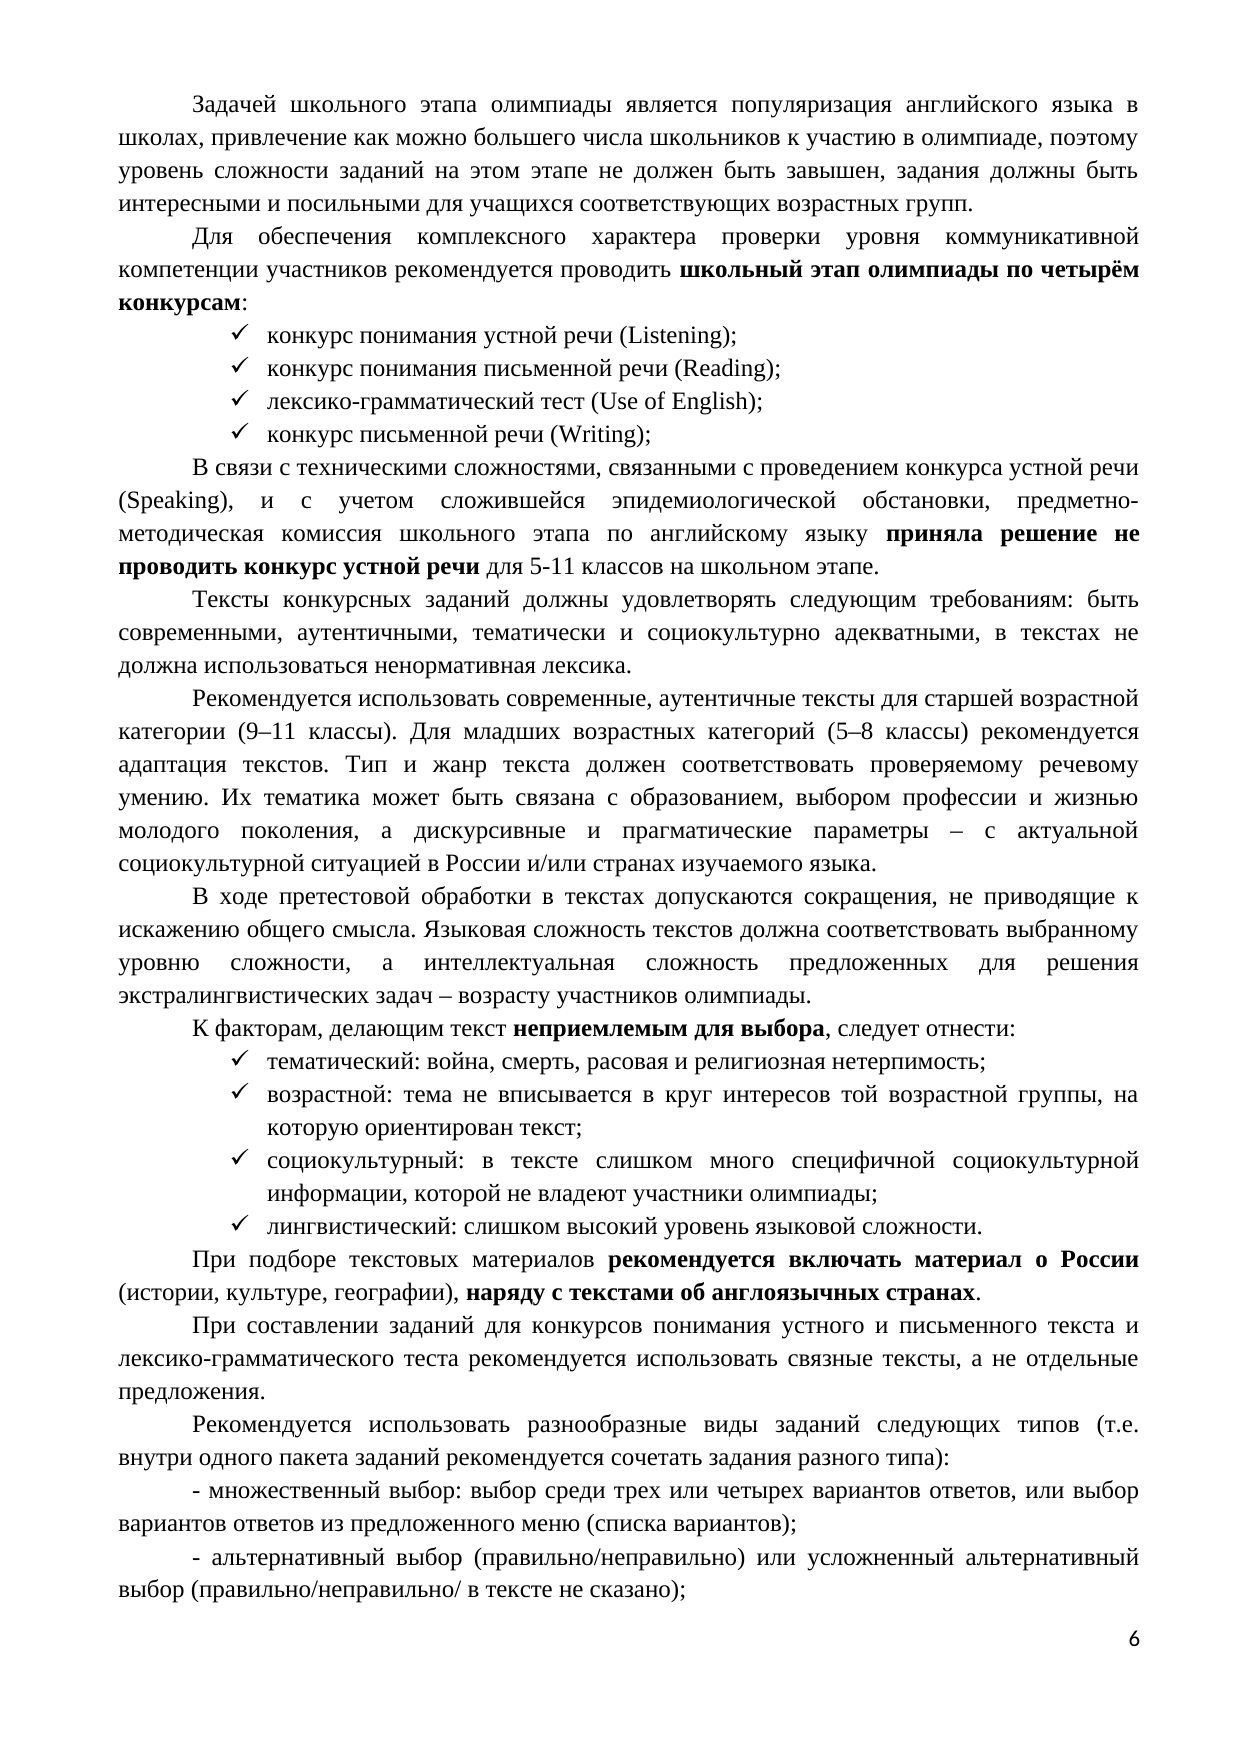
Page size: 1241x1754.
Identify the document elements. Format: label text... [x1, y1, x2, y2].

text Для обеспечения комплексного характера проверки уровня коммуникативной компетенции участников рекомендуется проводить школьный этап олимпиады по четырём конкурсам: [118, 221, 1140, 316]
text При составлении заданий для конкурсов понимания устного и письменного текста и лексико-грамматического теста рекомендуется использовать связные тексты, а не отдельные предложения. [118, 1310, 1140, 1405]
text К факторам, делающим текст неприемлемым для выбора, следует отнести: [118, 1013, 1140, 1042]
text - альтернативный выбор (правильно/неправильно) или усложненный альтернативный выбор (правильно/неправильно/ в тексте не сказано); [118, 1542, 1140, 1603]
list лексико-грамматический тест (Use of English); [229, 386, 1140, 414]
list лингвистический: слишком высокий уровень языковой сложности. [229, 1211, 1140, 1240]
text Рекомендуется использовать современные, аутентичные тексты для старшей возрастной категории (9–11 классы). Для младших возрастных категорий (5–8 классы) рекомендуется адаптация текстов. Тип и жанр текста должен соответствовать проверяемому речевому умению. Их тематика может быть связана с образованием, выбором профессии и жизнью молодого поколения, а дискурсивные и прагматические параметры – с актуальной социокультурной ситуацией в России и/или странах изучаемого языка. [118, 683, 1140, 877]
list конкурс понимания письменной речи (Reading); [229, 353, 1140, 382]
list конкурс понимания устной речи (Listening); [229, 320, 1140, 348]
text Задачей школьного этапа олимпиады является популяризация английского языка в школах, привлечение как можно большего числа школьников к участию в олимпиаде, поэтому уровень сложности заданий на этом этапе не должен быть завышен, задания должны быть интересными и посильными для учащихся соответствующих возрастных групп. [118, 89, 1140, 216]
list возрастной: тема не вписывается в круг интересов той возрастной группы, на которую ориентирован текст; [229, 1079, 1140, 1141]
text При подборе текстовых материалов рекомендуется включать материал о России (истории, культуре, географии), наряду с текстами об англоязычных странах. [118, 1244, 1140, 1306]
list тематический: война, смерть, расовая и религиозная нетерпимость; [229, 1046, 1140, 1075]
list социокультурный: в тексте слишком много специфичной социокультурной информации, которой не владеют участники олимпиады; [229, 1145, 1140, 1207]
text В ходе претестовой обработки в текстах допускаются сокращения, не приводящие к искажению общего смысла. Языковая сложность текстов должна соответствовать выбранному уровню сложности, а интеллектуальная сложность предложенных для решения экстралингвистических задач – возрасту участников олимпиады. [118, 881, 1140, 1009]
text Рекомендуется использовать разнообразные виды заданий следующих типов (т.е. внутри одного пакета заданий рекомендуется сочетать задания разного типа): [118, 1409, 1140, 1471]
list конкурс письменной речи (Writing); [229, 419, 1140, 448]
text В связи с техническими сложностями, связанными с проведением конкурса устной речи (Speaking), и с учетом сложившейся эпидемиологической обстановки, предметно-методическая комиссия школьного этапа по английскому языку приняла решение не проводить конкурс устной речи для 5-11 классов на школьном этапе. [118, 452, 1140, 580]
text Тексты конкурсных заданий должны удовлетворять следующим требованиям: быть современными, аутентичными, тематически и социокультурно адекватными, в текстах не должна использоваться ненормативная лексика. [118, 584, 1140, 679]
text - множественный выбор: выбор среди трех или четырех вариантов ответов, или выбор вариантов ответов из предложенного меню (списка вариантов); [118, 1476, 1140, 1537]
